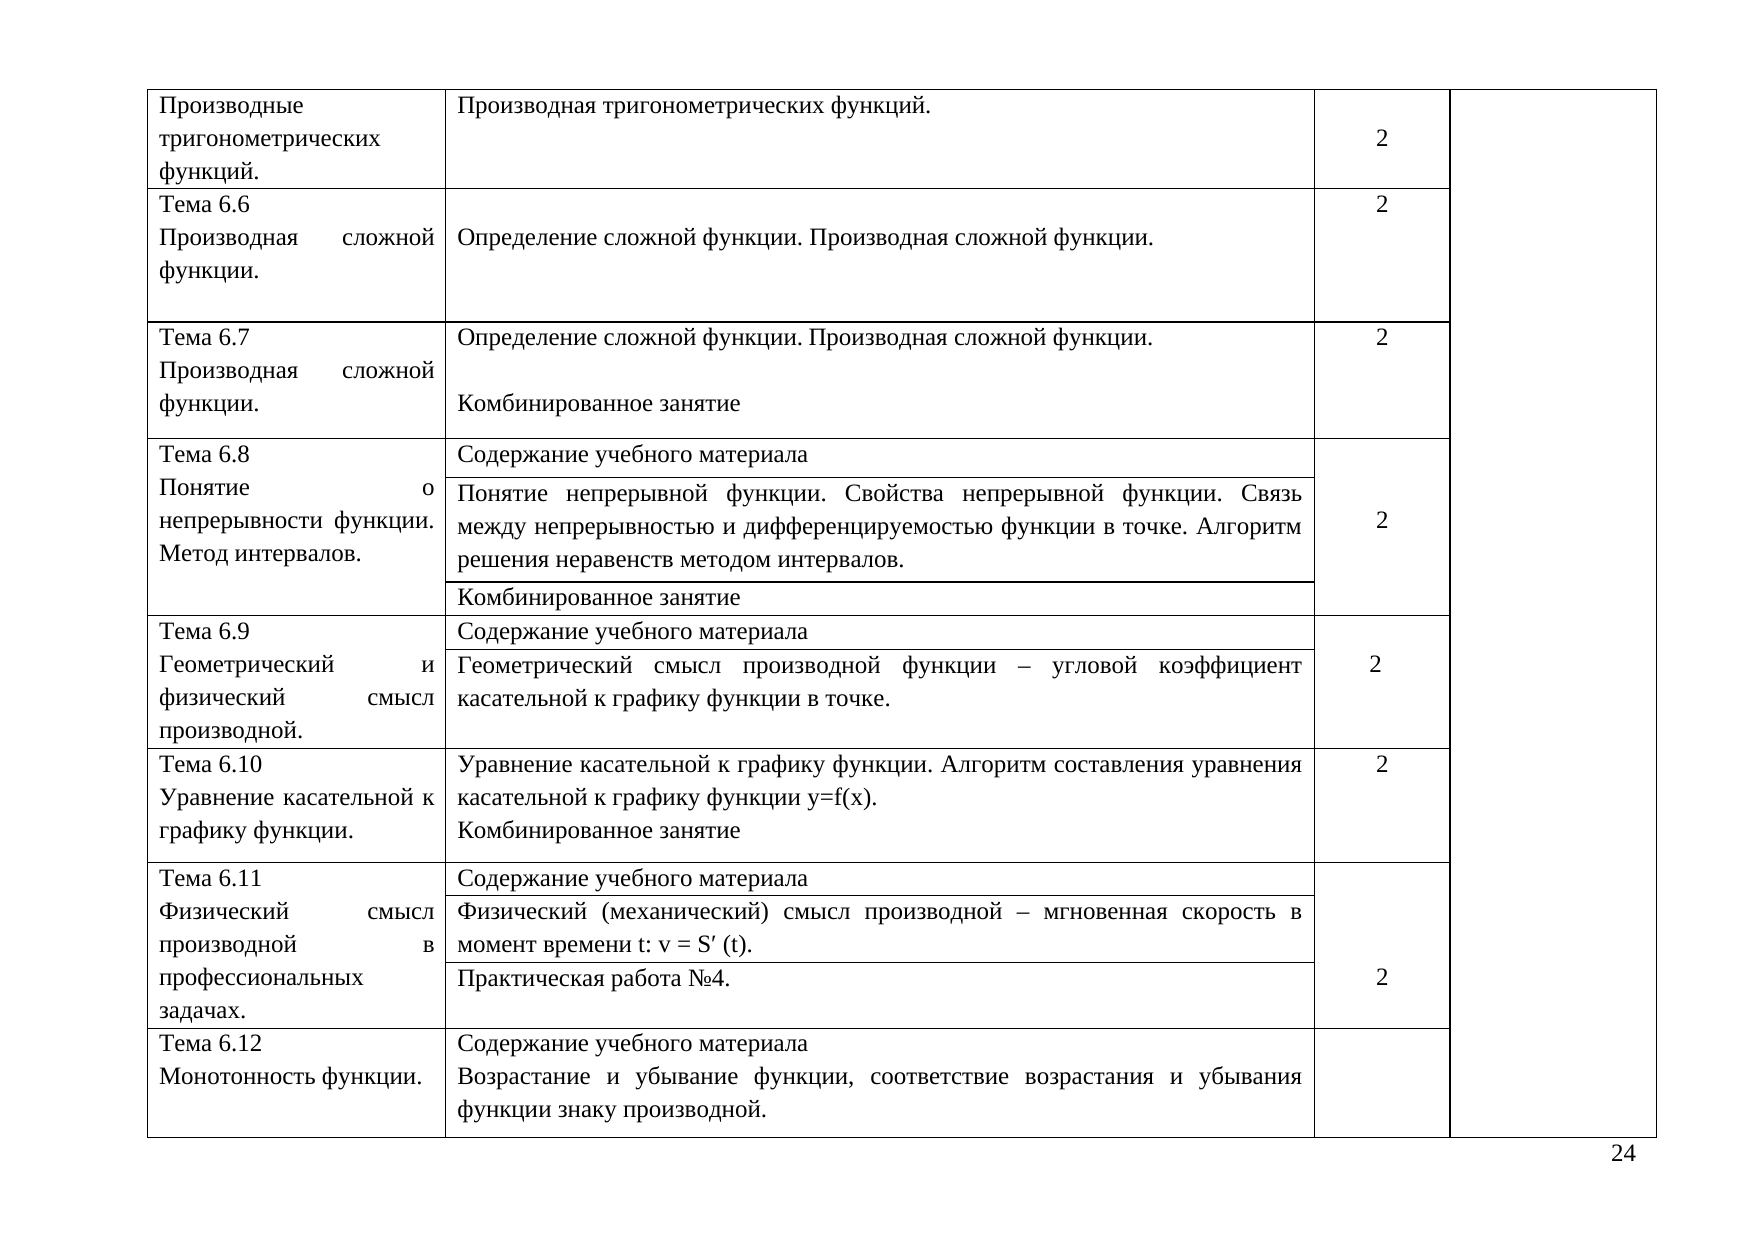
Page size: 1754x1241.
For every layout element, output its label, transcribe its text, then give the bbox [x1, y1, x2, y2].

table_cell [148, 1029, 445, 1137]
table_cell Геометрический смысл производной функции – угловой коэффициент касательной к графику функции в точке. [446, 650, 1314, 748]
table_cell Тема 6.9 Геометрический и физический смысл производной. [148, 616, 445, 748]
table_cell Комбинированное занятие [446, 583, 1314, 615]
table_cell 2 [1315, 90, 1449, 188]
table_cell 2 [1315, 323, 1449, 438]
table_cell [148, 90, 445, 188]
table_cell 2 [1315, 863, 1449, 1027]
table_cell Содержание учебного материала [446, 863, 1314, 895]
table_cell Тема 6.6 Производная сложной функции. [148, 189, 445, 321]
table_cell Содержание учебного материала [446, 616, 1314, 649]
table_cell 2 [1315, 749, 1449, 862]
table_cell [446, 1029, 1314, 1137]
table_cell 2 [1315, 439, 1449, 615]
table_cell Определение сложной функции. Производная сложной функции. Комбинированное занятие [446, 323, 1314, 438]
table_cell 2 [1315, 189, 1449, 321]
table_cell Содержание учебного материала [446, 439, 1314, 477]
table_cell 2 [1315, 616, 1449, 748]
table_cell 2 [1315, 1029, 1449, 1137]
table_cell Физический (механический) смысл производной – мгновенная скорость в момент времени t: v = S′ (t). [446, 896, 1314, 962]
table_cell Практическая работа №4. [446, 963, 1314, 1027]
table_cell Определение сложной функции. Производная сложной функции. [446, 189, 1314, 321]
table_cell Тема 6.7 Производная сложной функции. [148, 323, 445, 438]
table_cell Уравнение касательной к графику функции. Алгоритм составления уравнения касательной к графику функции y=f(x). Комбинированное занятие [446, 749, 1314, 862]
table_cell Тема 6.11 Физический смысл производной в профессиональных задачах. [148, 863, 445, 1027]
table_cell Тема 6.8 Понятие о непрерывности функции. Метод интервалов. [148, 439, 445, 615]
table_cell Понятие непрерывной функции. Свойства непрерывной функции. Связь между непрерывностью и дифференцируемостью функции в точке. Алгоритм решения неравенств методом интервалов. [446, 478, 1314, 581]
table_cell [446, 90, 1314, 188]
table_cell Тема 6.10 Уравнение касательной к графику функции. [148, 749, 445, 862]
